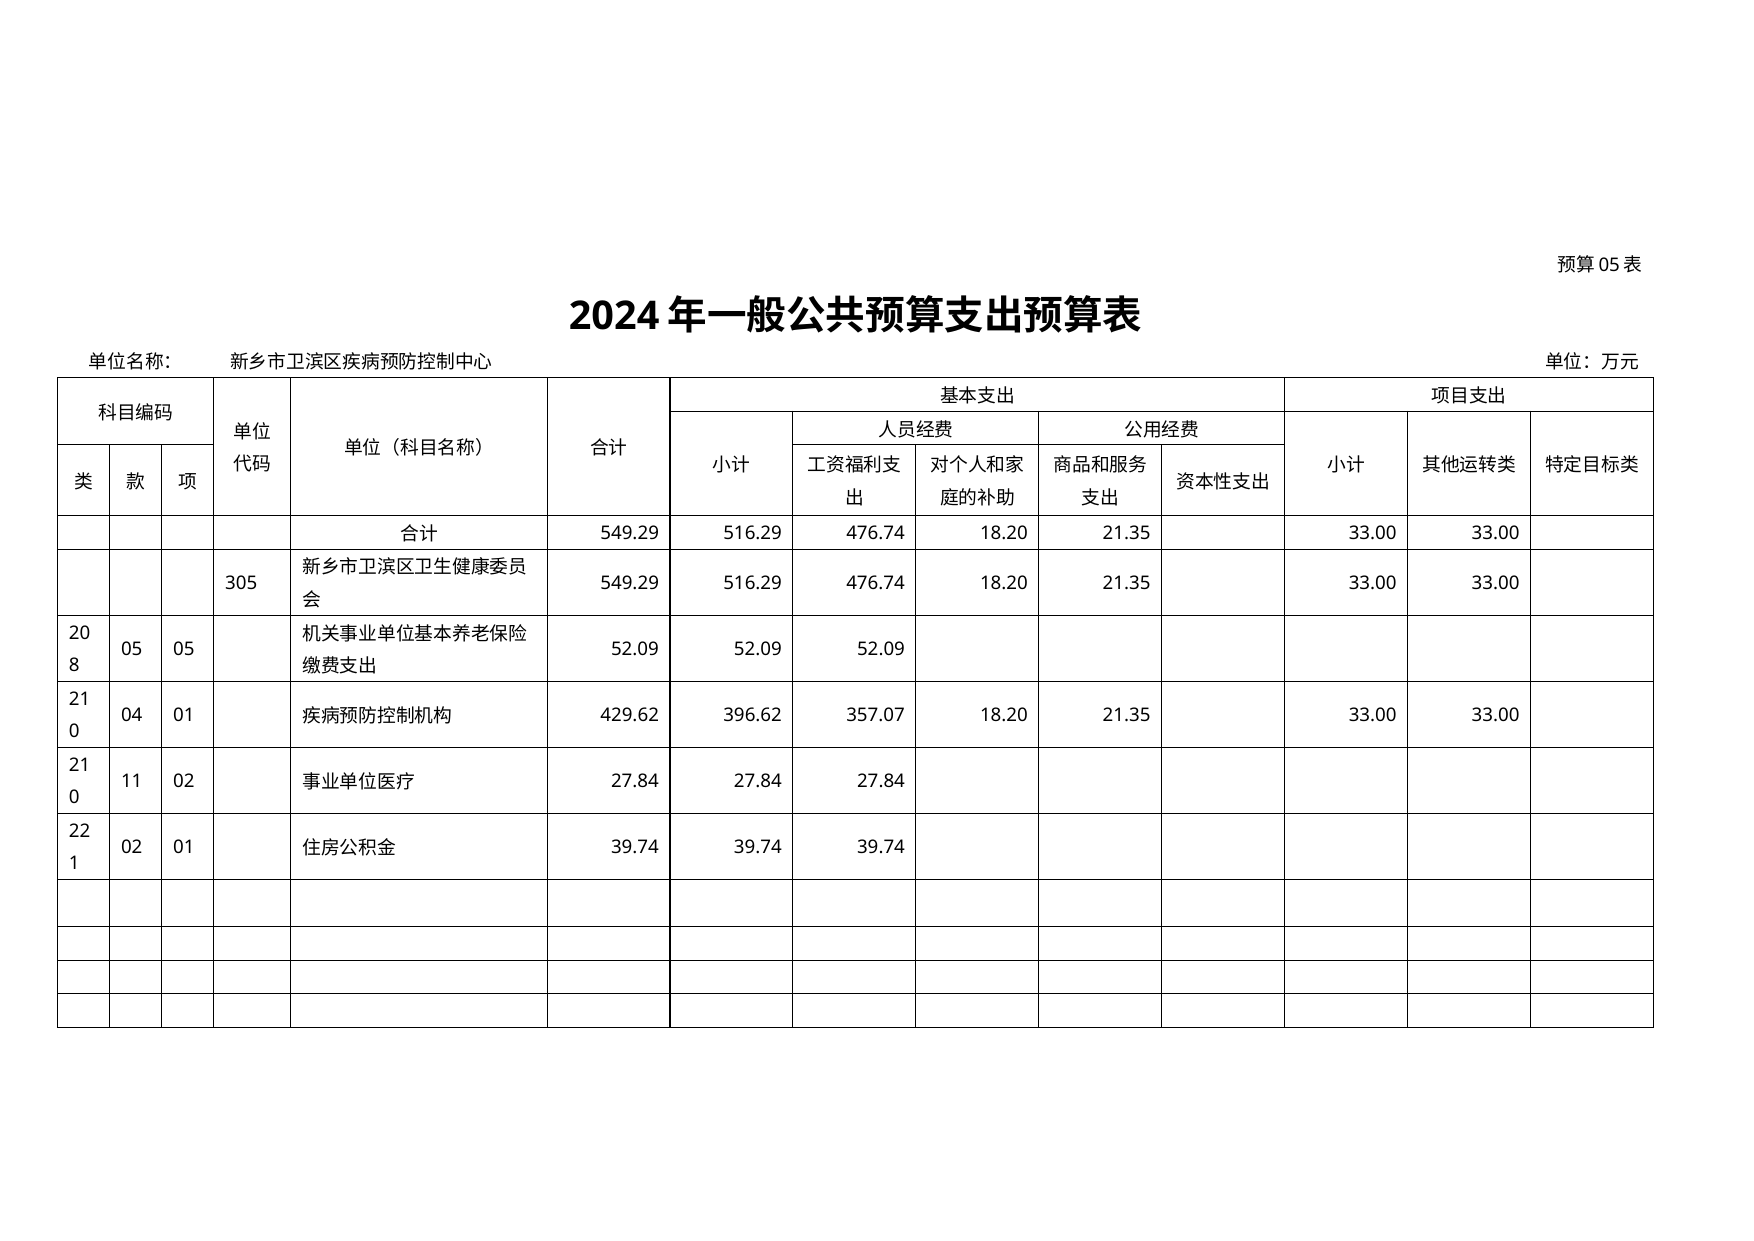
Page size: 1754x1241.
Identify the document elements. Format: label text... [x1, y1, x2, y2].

table_cell [291, 961, 547, 993]
table_cell [1408, 880, 1530, 926]
table_cell 11 [110, 748, 161, 813]
table_cell [58, 880, 109, 926]
table_cell [548, 880, 669, 926]
table_cell [110, 880, 161, 926]
table_cell 476.74 [793, 550, 915, 614]
table_cell [110, 516, 161, 548]
table_cell 项 [162, 445, 213, 515]
table_cell 21.35 [1039, 682, 1161, 747]
table_cell 对个人和家庭的补助 [916, 445, 1038, 515]
table_cell [1408, 814, 1530, 879]
table_cell [1408, 994, 1530, 1027]
table_cell [1531, 682, 1653, 747]
table_cell [162, 927, 213, 959]
table_cell [291, 994, 547, 1027]
table_cell [1285, 961, 1407, 993]
table_cell [1162, 550, 1284, 614]
table_cell 05 [110, 616, 161, 681]
table_cell 221 [58, 814, 109, 879]
table_cell 04 [110, 682, 161, 747]
table_cell 公用经费 [1039, 412, 1284, 444]
table_cell 33.00 [1285, 682, 1407, 747]
table_cell 特定目标类 [1531, 412, 1653, 515]
table_cell 基本支出 [671, 378, 1284, 411]
table_cell [214, 516, 290, 548]
table_cell [58, 927, 109, 959]
table_cell 18.20 [916, 516, 1038, 548]
table_cell [793, 880, 915, 926]
table_cell [58, 516, 109, 548]
table_cell [291, 927, 547, 959]
table_cell [793, 961, 915, 993]
table_cell [916, 880, 1038, 926]
table_cell [110, 994, 161, 1027]
table_cell [548, 994, 669, 1027]
table_cell [162, 880, 213, 926]
table_cell [58, 961, 109, 993]
table_cell [916, 961, 1038, 993]
table_cell 39.74 [671, 814, 792, 879]
table_cell [1162, 682, 1284, 747]
table_cell 合计 [548, 378, 669, 515]
table_cell 01 [162, 682, 213, 747]
table_cell 21.35 [1039, 550, 1161, 614]
table_cell 2024年一般公共预算支出预算表 [58, 280, 1653, 344]
table_cell 资本性支出 [1162, 445, 1284, 515]
table_cell 516.29 [671, 550, 792, 614]
table_cell [214, 814, 290, 879]
table_cell [1039, 880, 1161, 926]
table_cell [214, 880, 290, 926]
table_cell [214, 682, 290, 747]
table_cell 305 [214, 550, 290, 614]
table_cell [793, 927, 915, 959]
table_cell [1162, 927, 1284, 959]
table_cell [1531, 748, 1653, 813]
table_cell 52.09 [671, 616, 792, 681]
table_cell 新乡市卫滨区卫生健康委员会 [291, 550, 547, 614]
table_cell [110, 550, 161, 614]
table_header 预算05表 [58, 247, 1653, 279]
table_cell 33.00 [1408, 682, 1530, 747]
table_cell [110, 927, 161, 959]
table_cell 27.84 [548, 748, 669, 813]
table_cell 科目编码 [58, 378, 213, 444]
table_cell [1162, 880, 1284, 926]
table_cell [162, 516, 213, 548]
table_cell [1531, 814, 1653, 879]
table_cell 52.09 [793, 616, 915, 681]
table_cell 类 [58, 445, 109, 515]
table_cell 18.20 [916, 550, 1038, 614]
table_cell [1531, 880, 1653, 926]
table_cell 款 [110, 445, 161, 515]
table_cell 39.74 [548, 814, 669, 879]
table_cell 人员经费 [793, 412, 1038, 444]
table_cell 27.84 [793, 748, 915, 813]
table_cell [1162, 748, 1284, 813]
table_cell [1531, 516, 1653, 548]
table_cell [214, 616, 290, 681]
table_cell 33.00 [1408, 550, 1530, 614]
table_cell [916, 748, 1038, 813]
table_cell [793, 994, 915, 1027]
table_cell 33.00 [1408, 516, 1530, 548]
table_cell [58, 994, 109, 1027]
table_cell 516.29 [671, 516, 792, 548]
table_cell [162, 550, 213, 614]
table_cell 单位（科目名称） [291, 378, 547, 515]
table_cell [1162, 814, 1284, 879]
table_cell [1408, 927, 1530, 959]
table_cell 52.09 [548, 616, 669, 681]
table_cell [671, 961, 792, 993]
table_cell 210 [58, 748, 109, 813]
table_cell [1285, 994, 1407, 1027]
table_cell 21.35 [1039, 516, 1161, 548]
table_cell 01 [162, 814, 213, 879]
table_cell 02 [162, 748, 213, 813]
table_cell [1285, 748, 1407, 813]
table_cell 27.84 [671, 748, 792, 813]
table_cell 357.07 [793, 682, 915, 747]
table_cell [916, 814, 1038, 879]
table_cell 549.29 [548, 550, 669, 614]
table_cell [1039, 814, 1161, 879]
table_cell 39.74 [793, 814, 915, 879]
table_cell [1408, 961, 1530, 993]
table_cell 疾病预防控制机构 [291, 682, 547, 747]
table_cell [1531, 616, 1653, 681]
table_cell 单位：万元 [1530, 345, 1653, 377]
table_cell 商品和服务支出 [1039, 445, 1161, 515]
table_cell [548, 961, 669, 993]
table_cell [548, 927, 669, 959]
table_cell [1285, 616, 1407, 681]
table_cell [1408, 616, 1530, 681]
table_cell [671, 927, 792, 959]
table_cell [214, 994, 290, 1027]
table_cell [1285, 927, 1407, 959]
table_cell 单位名称： [58, 345, 214, 377]
table_cell [162, 994, 213, 1027]
table_cell [1285, 814, 1407, 879]
table_cell [214, 961, 290, 993]
table_cell 208 [58, 616, 109, 681]
table_cell 02 [110, 814, 161, 879]
table_cell [916, 616, 1038, 681]
table_cell 05 [162, 616, 213, 681]
table_cell 396.62 [671, 682, 792, 747]
table_cell [1039, 616, 1161, 681]
table_cell [1039, 994, 1161, 1027]
table_cell 其他运转类 [1408, 412, 1530, 515]
table_cell 机关事业单位基本养老保险缴费支出 [291, 616, 547, 681]
table_cell [1039, 961, 1161, 993]
table_cell 新乡市卫滨区疾病预防控制中心 [214, 345, 1530, 377]
table_cell [162, 961, 213, 993]
table_cell 476.74 [793, 516, 915, 548]
table_cell 33.00 [1285, 550, 1407, 614]
table_cell 18.20 [916, 682, 1038, 747]
table_cell [1531, 927, 1653, 959]
table_cell 住房公积金 [291, 814, 547, 879]
table_cell [1531, 994, 1653, 1027]
table_cell [671, 880, 792, 926]
table_cell 33.00 [1285, 516, 1407, 548]
table_cell [916, 927, 1038, 959]
table_cell 项目支出 [1285, 378, 1653, 411]
table_cell [1039, 748, 1161, 813]
table_cell [1162, 961, 1284, 993]
table_cell [291, 880, 547, 926]
table_cell 429.62 [548, 682, 669, 747]
table_cell [58, 550, 109, 614]
table_cell [1162, 516, 1284, 548]
table_cell [1531, 961, 1653, 993]
table_cell 合计 [291, 516, 547, 548]
table_cell 549.29 [548, 516, 669, 548]
table_cell [214, 748, 290, 813]
table_cell 工资福利支出 [793, 445, 915, 515]
table_cell 210 [58, 682, 109, 747]
table_cell [1408, 748, 1530, 813]
table_cell [1162, 994, 1284, 1027]
table_cell [1531, 550, 1653, 614]
table_cell [1162, 616, 1284, 681]
table_cell [110, 961, 161, 993]
table_cell 小计 [1285, 412, 1407, 515]
table_cell [671, 994, 792, 1027]
table_cell [1285, 880, 1407, 926]
table_cell [1039, 927, 1161, 959]
table_cell [916, 994, 1038, 1027]
table_cell 小计 [671, 412, 792, 515]
table_cell 事业单位医疗 [291, 748, 547, 813]
table_cell 单位代码 [214, 378, 290, 515]
table_cell [214, 927, 290, 959]
